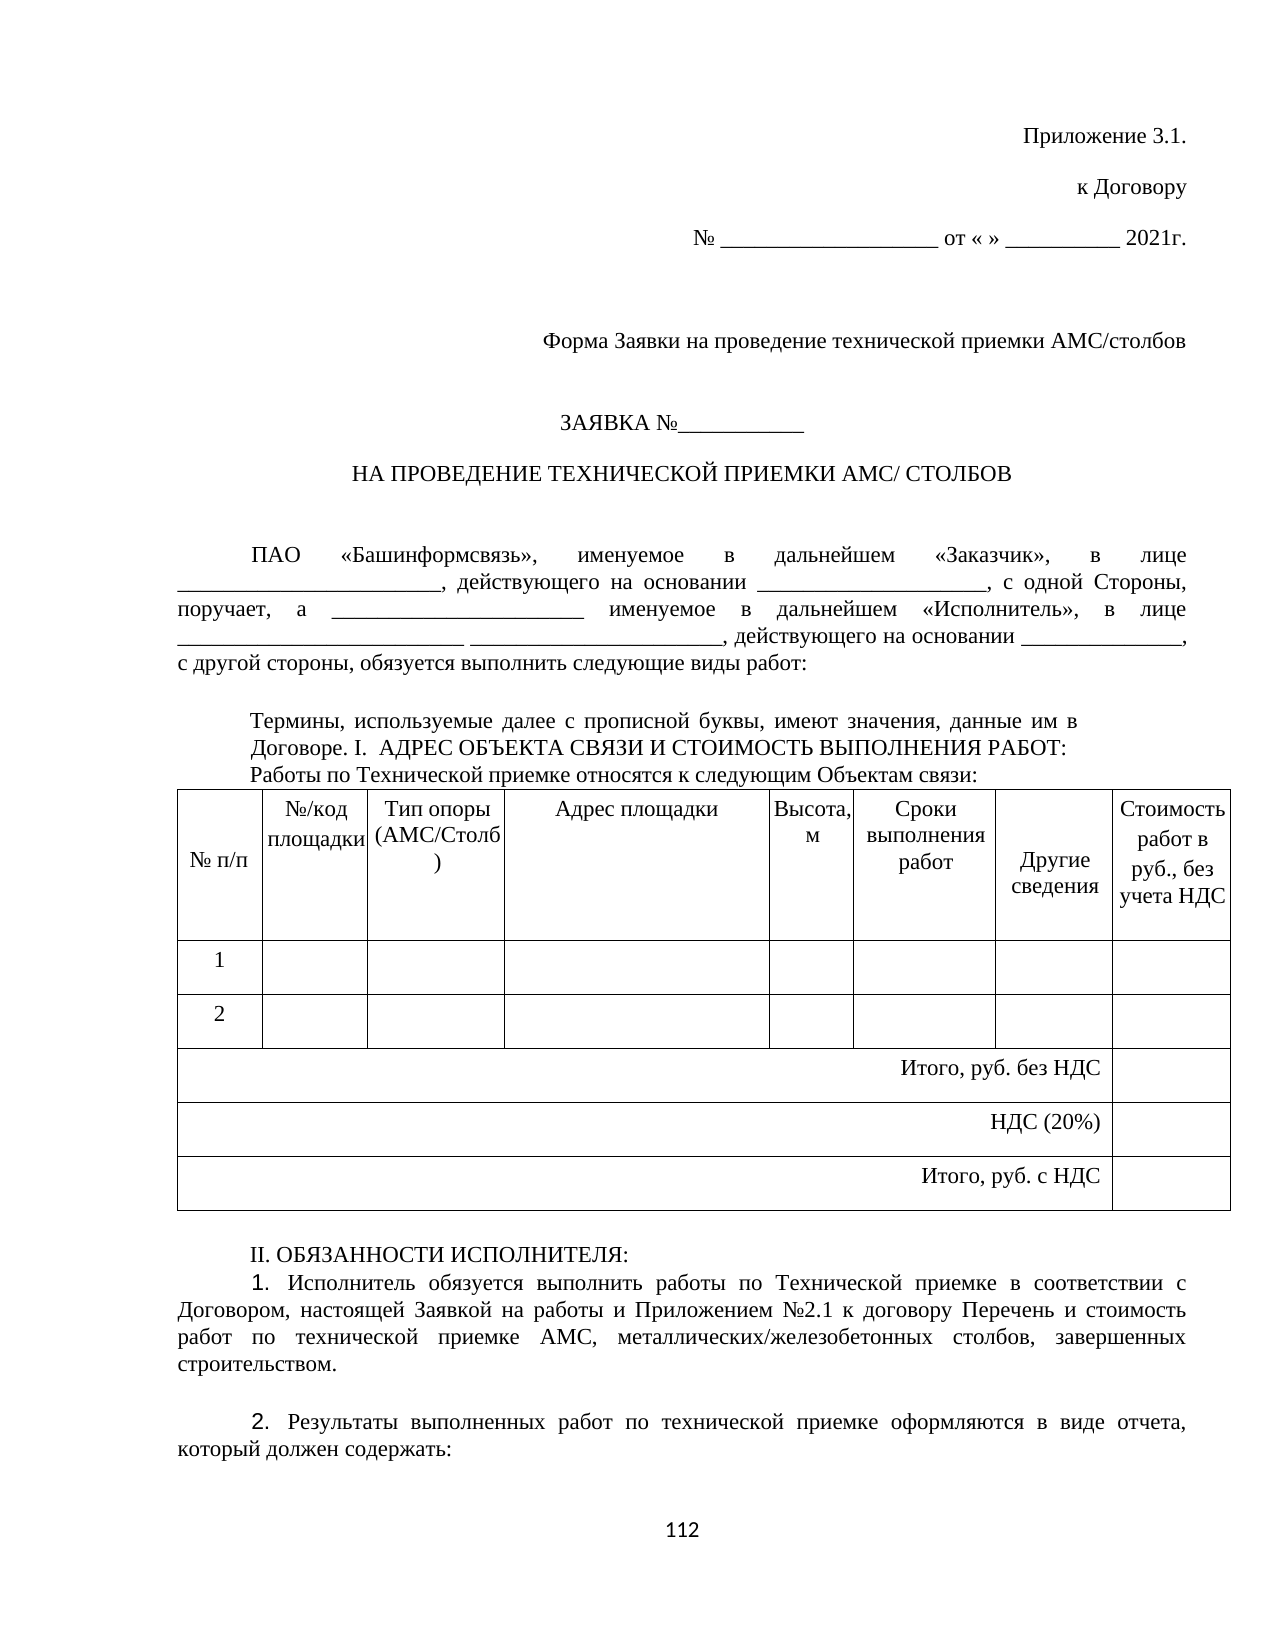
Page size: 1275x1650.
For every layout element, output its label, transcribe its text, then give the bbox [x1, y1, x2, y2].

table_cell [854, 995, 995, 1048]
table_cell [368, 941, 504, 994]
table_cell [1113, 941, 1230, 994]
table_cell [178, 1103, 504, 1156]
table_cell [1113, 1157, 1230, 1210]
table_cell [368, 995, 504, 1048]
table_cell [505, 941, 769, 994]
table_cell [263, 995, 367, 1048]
text ЗАЯВКА №___________ [172, 409, 1192, 435]
text ПАО «Башинформсвязь», именуемое в дальнейшем «Заказчик», в лице _______________________, действующего на основании ____________________, с одной Стороны, поручает, а ______________________ именуемое в дальнейшем «Исполнитель», в лице _________________________ ______________________, действующего на основании ______________, с другой стороны, обязуется выполнить следующие виды работ: [177, 541, 1188, 675]
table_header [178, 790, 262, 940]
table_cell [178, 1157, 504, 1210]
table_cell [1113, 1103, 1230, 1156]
text Работы по Технической приемке относятся к следующим Объектам связи: [249, 762, 1188, 788]
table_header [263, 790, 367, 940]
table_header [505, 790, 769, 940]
text Форма Заявки на проведение технической приемки АМС/столбов [149, 327, 1187, 354]
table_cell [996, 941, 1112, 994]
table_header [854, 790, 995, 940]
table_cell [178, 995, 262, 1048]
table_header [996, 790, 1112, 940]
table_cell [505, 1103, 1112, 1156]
list Результаты выполненных работ по технической приемке оформляются в виде отчета, который должен содержать: [177, 1408, 1188, 1462]
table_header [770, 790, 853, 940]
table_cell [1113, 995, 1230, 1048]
text № ___________________ от « » __________ 2021г. [149, 224, 1187, 250]
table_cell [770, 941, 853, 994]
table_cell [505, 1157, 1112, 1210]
text II. ОБЯЗАННОСТИ ИСПОЛНИТЕЛЯ: [249, 1241, 1188, 1268]
text к Договору [149, 173, 1187, 199]
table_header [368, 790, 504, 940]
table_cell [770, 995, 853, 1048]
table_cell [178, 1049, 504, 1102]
list Исполнитель обязуется выполнить работы по Технической приемке в соответствии с Договором, настоящей Заявкой на работы и Приложением №2.1 к договору Перечень и стоимость работ по технической приемке АМС, металлических/железобетонных столбов, завершенных строительством. [177, 1269, 1188, 1377]
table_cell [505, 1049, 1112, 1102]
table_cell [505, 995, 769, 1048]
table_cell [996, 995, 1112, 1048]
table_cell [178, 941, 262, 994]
text Термины, используемые далее с прописной буквы, имеют значения, данные им в Договоре. I. АДРЕС ОБЪЕКТА СВЯЗИ И СТОИМОСТЬ ВЫПОЛНЕНИЯ РАБОТ: [249, 707, 1079, 760]
text НА ПРОВЕДЕНИЕ ТЕХНИЧЕСКОЙ ПРИЕМКИ АМС/ СТОЛБОВ [172, 459, 1191, 486]
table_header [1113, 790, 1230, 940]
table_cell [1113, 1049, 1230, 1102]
text Приложение 3.1. [149, 122, 1187, 148]
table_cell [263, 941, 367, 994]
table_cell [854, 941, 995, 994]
